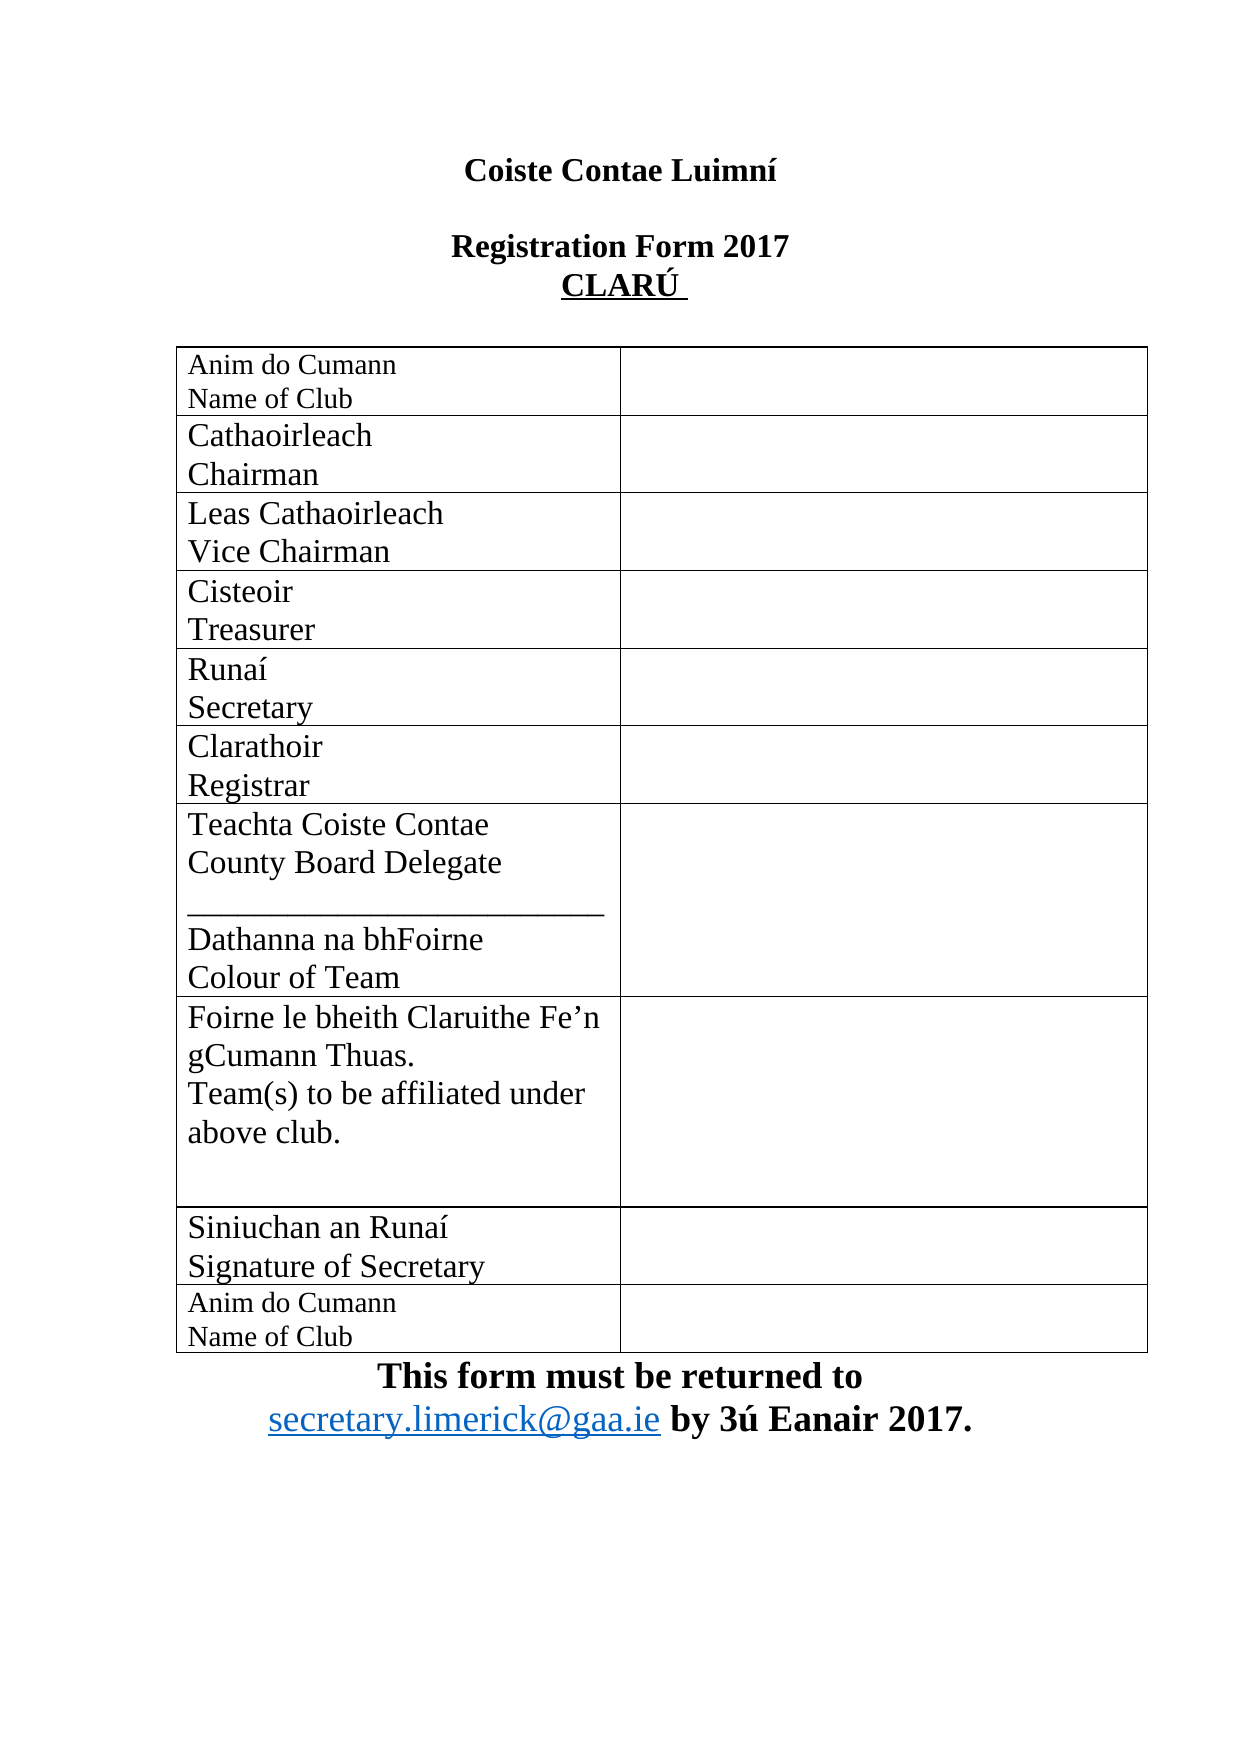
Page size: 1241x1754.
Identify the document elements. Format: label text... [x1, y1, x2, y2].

table_cell [621, 493, 1147, 570]
table_cell [621, 416, 1147, 492]
table_cell Anim do Cumann Name of Club [177, 1285, 620, 1352]
table_cell Siniuchan an Runaí Signature of Secretary [177, 1208, 620, 1284]
table_cell Teachta Coiste Contae County Board Delegate _________________________ Dathanna na bhFoirne Colour of Team [177, 804, 620, 996]
table_cell [621, 726, 1147, 803]
table_cell Leas Cathaoirleach Vice Chairman [177, 493, 620, 570]
table_header [621, 348, 1147, 414]
text Registration Form 2017 [187, 227, 1053, 265]
text This form must be returned to secretary.limerick@gaa.ie by 3ú Eanair 2017. [187, 1353, 1053, 1439]
text CLARÚ [187, 265, 1053, 303]
table_header Anim do Cumann Name of Club [177, 348, 620, 414]
table_cell Runaí Secretary [177, 649, 620, 725]
table_cell Foirne le bheith Claruithe Fe’n gCumann Thuas. Team(s) to be affiliated under above club. [177, 997, 620, 1206]
table_cell [621, 571, 1147, 648]
text Coiste Contae Luimní [187, 150, 1053, 188]
table_cell [621, 997, 1147, 1206]
table_cell Cisteoir Treasurer [177, 571, 620, 648]
table_cell Cathaoirleach Chairman [177, 416, 620, 492]
table_cell [621, 649, 1147, 725]
table_cell [621, 1208, 1147, 1284]
table_cell [621, 1285, 1147, 1352]
table_cell Clarathoir Registrar [177, 726, 620, 803]
table_cell [621, 804, 1147, 996]
